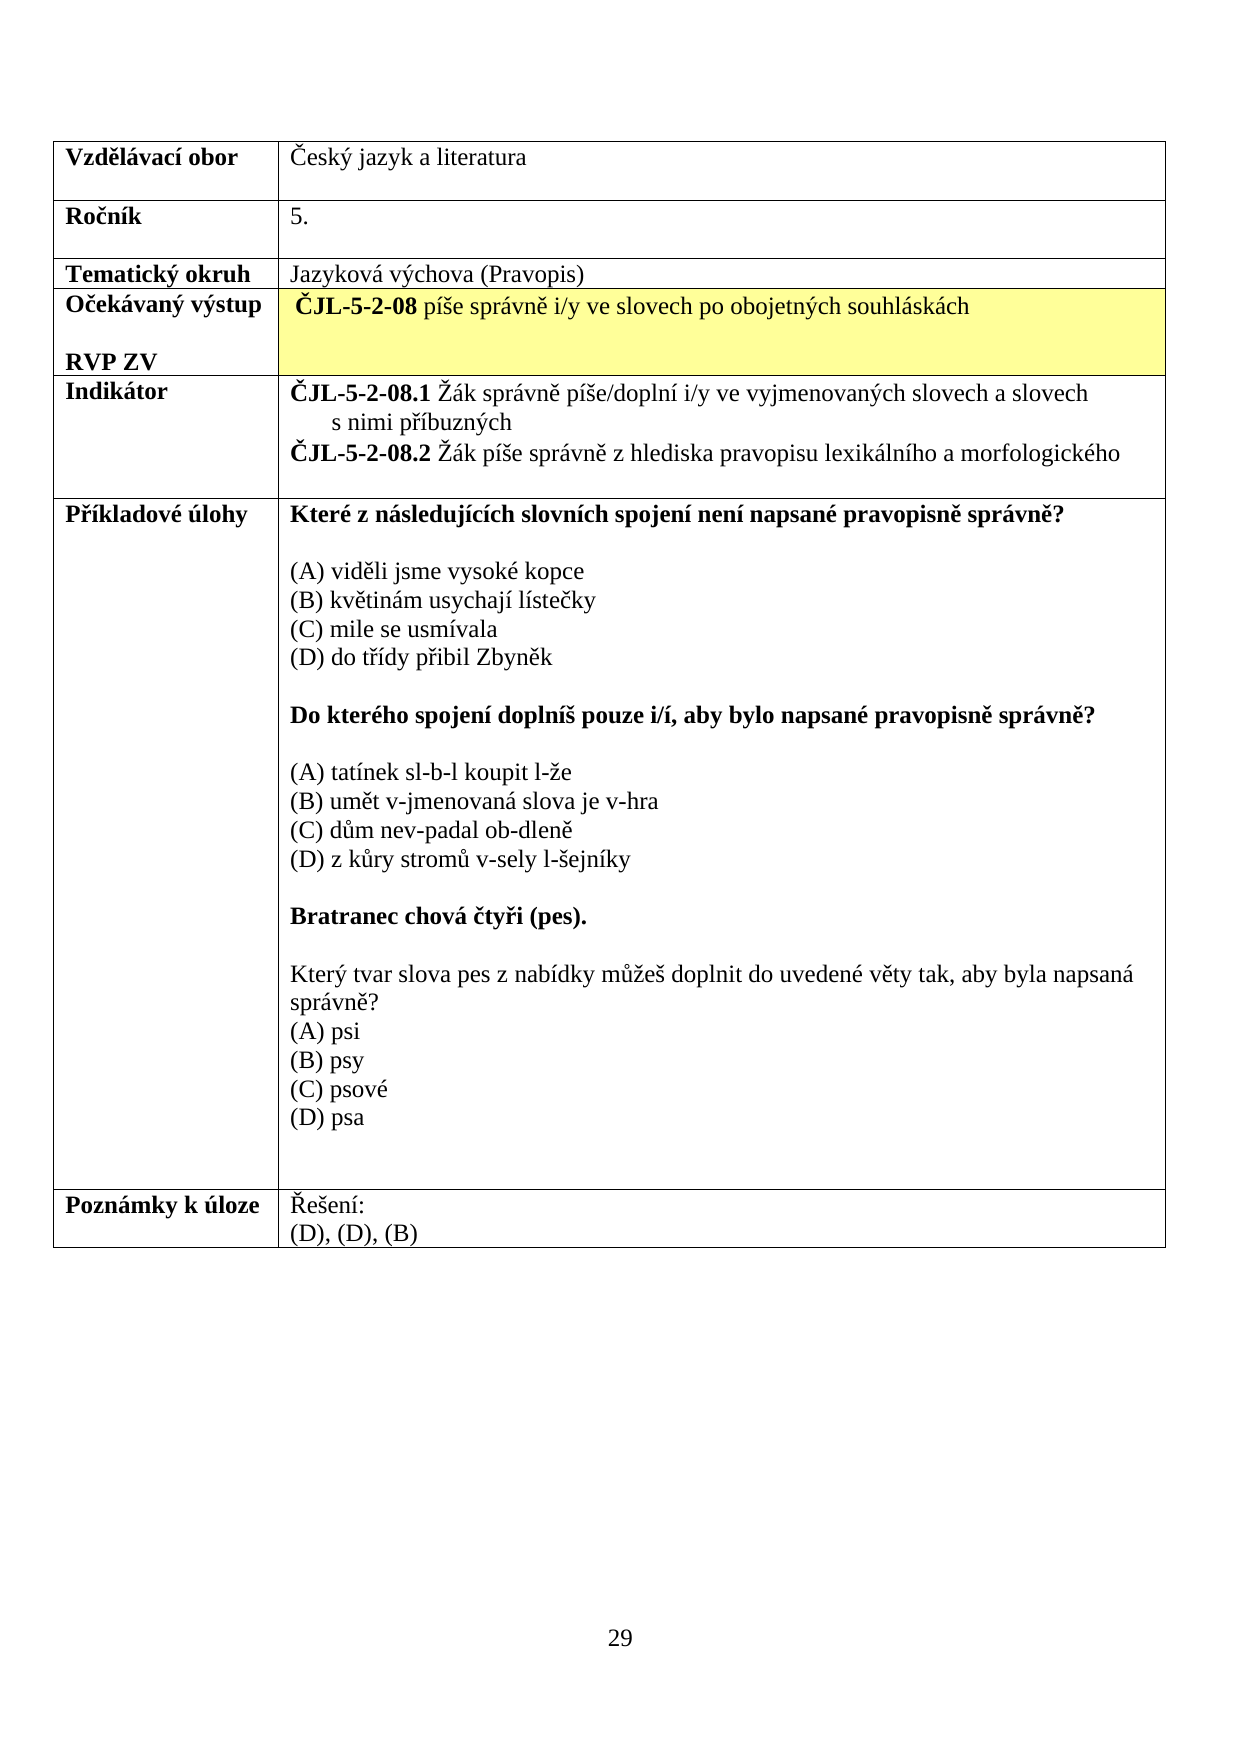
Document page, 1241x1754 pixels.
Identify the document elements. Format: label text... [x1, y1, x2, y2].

table_cell Očekávaný výstup RVP ZV [54, 289, 278, 375]
table_cell Řešení: (D), (D), (B) [279, 1190, 1165, 1247]
table_cell Tematický okruh [54, 259, 278, 288]
table_cell 5. [279, 201, 1165, 258]
table_cell Poznámky k úloze [54, 1190, 278, 1247]
table_cell Které z následujících slovních spojení není napsané pravopisně správně? (A) viděli jsme vysoké kopce (B) květinám usychají lístečky (C) mile se usmívala (D) do třídy přibil Zbyněk Do kterého spojení doplníš pouze i/í, aby bylo napsané pravopisně správně? (A) tatínek sl-b-l koupit l-že (B) umět v-jmenovaná slova je v-hra (C) dům nev-padal ob-dleně (D) z kůry stromů v-sely l-šejníky Bratranec chová čtyři (pes). Který tvar slova pes z nabídky můžeš doplnit do uvedené věty tak, aby byla napsaná správně? (A) psi (B) psy (C) psové (D) psa [279, 499, 1165, 1189]
table_cell Indikátor [54, 376, 278, 498]
table_header Vzdělávací obor [54, 142, 278, 200]
table_cell ČJL-5-2-08.1 Žák správně píše/doplní i/y ve vyjmenovaných slovech a slovech s nimi příbuzných ČJL-5-2-08.2 Žák píše správně z hlediska pravopisu lexikálního a morfologického [279, 376, 1165, 498]
table_cell Ročník [54, 201, 278, 258]
table_cell Příkladové úlohy [54, 499, 278, 1189]
table_cell ČJL-5-2-08 píše správně i/y ve slovech po obojetných souhláskách [279, 289, 1165, 375]
table_header Český jazyk a literatura [279, 142, 1165, 200]
table_cell Jazyková výchova (Pravopis) [279, 259, 1165, 288]
